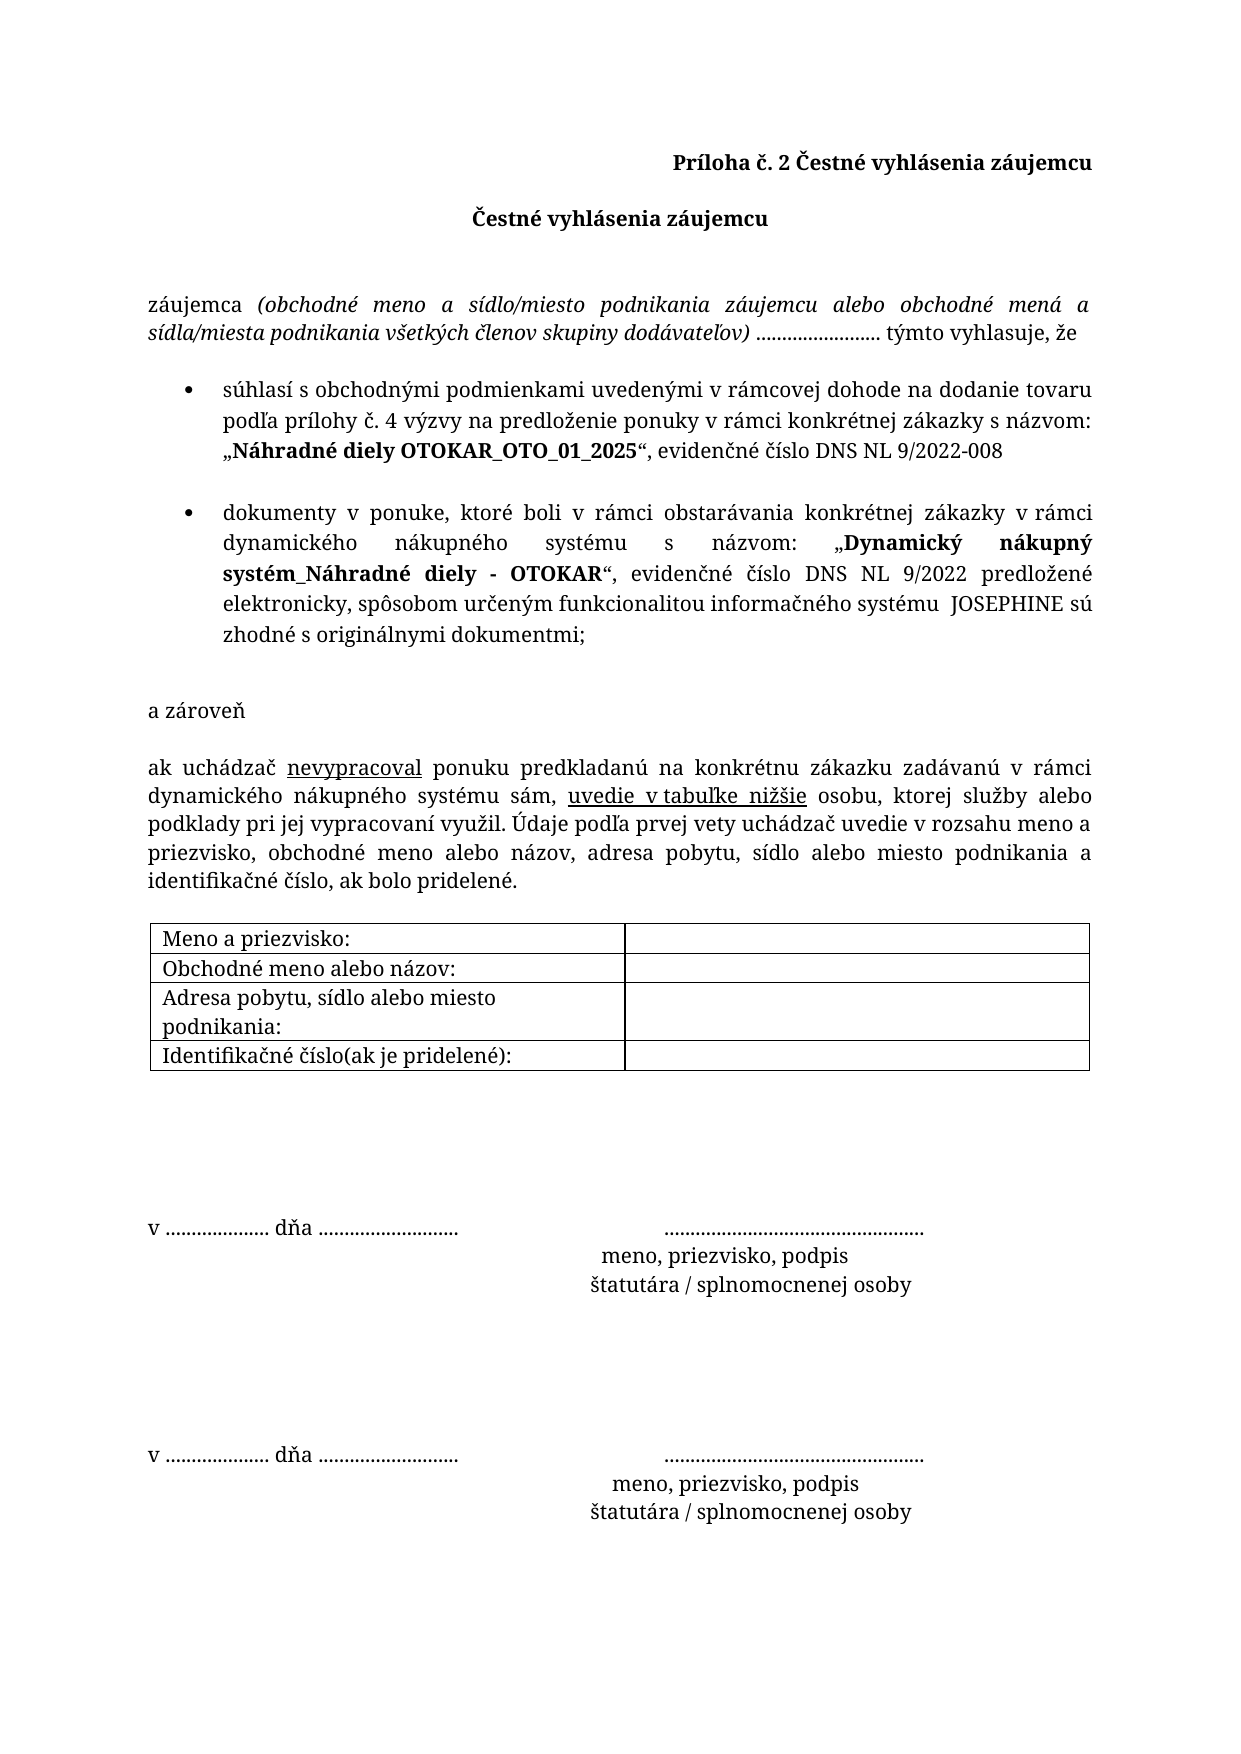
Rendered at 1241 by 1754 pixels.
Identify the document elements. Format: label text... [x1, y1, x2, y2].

text v .................... dňa ........................... .................................................. [148, 1440, 1093, 1469]
text záujemca (obchodné meno a sídlo/miesto podnikania záujemcu alebo obchodné mená a sídla/miesta podnikania všetkých členov skupiny dodávateľov) ........................ týmto vyhlasuje, že [148, 290, 1093, 347]
table_header [626, 924, 1089, 953]
table_cell [626, 1041, 1089, 1070]
table_cell Obchodné meno alebo názov: [151, 954, 624, 982]
table_header Meno a priezvisko: [151, 924, 624, 953]
text Čestné vyhlásenia záujemcu [148, 204, 1093, 233]
table_cell Adresa pobytu, sídlo alebo miesto podnikania: [151, 983, 624, 1040]
text Príloha č. 2 Čestné vyhlásenia záujemcu [148, 148, 1093, 176]
table_cell [626, 983, 1089, 1040]
table_cell [626, 954, 1089, 982]
list súhlasí s obchodnými podmienkami uvedenými v rámcovej dohode na dodanie tovaru podľa prílohy č. 4 výzvy na predloženie ponuky v rámci konkrétnej zákazky s názvom: „Náhradné diely OTOKAR_OTO_01_2025“, evidenčné číslo DNS NL 9/2022-008 [185, 375, 1093, 465]
text štatutára / splnomocnenej osoby [516, 1270, 1093, 1298]
text a zároveň [148, 696, 1093, 724]
text štatutára / splnomocnenej osoby [516, 1497, 1093, 1526]
text ak uchádzač nevypracoval ponuku predkladanú na konkrétnu zákazku zadávanú v rámci dynamického nákupného systému sám, uvedie v tabuľke nižšie osobu, ktorej služby alebo podklady pri jej vypracovaní využil. Údaje podľa prvej vety uchádzač uvedie v rozsahu meno a priezvisko, obchodné meno alebo názov, adresa pobytu, sídlo alebo miesto podnikania a identifikačné číslo, ak bolo pridelené. [148, 753, 1093, 895]
text v .................... dňa ........................... .................................................. [148, 1213, 1093, 1241]
text meno, priezvisko, podpis [148, 1241, 1093, 1270]
list dokumenty v ponuke, ktoré boli v rámci obstarávania konkrétnej zákazky v rámci dynamického nákupného systému s názvom: „Dynamický nákupný systém_Náhradné diely - OTOKAR“, evidenčné číslo DNS NL 9/2022 predložené elektronicky, spôsobom určeným funkcionalitou informačného systému JOSEPHINE sú zhodné s originálnymi dokumentmi; [185, 498, 1093, 648]
table_cell Identifikačné číslo(ak je pridelené): [151, 1041, 624, 1070]
text meno, priezvisko, podpis [148, 1469, 1093, 1497]
